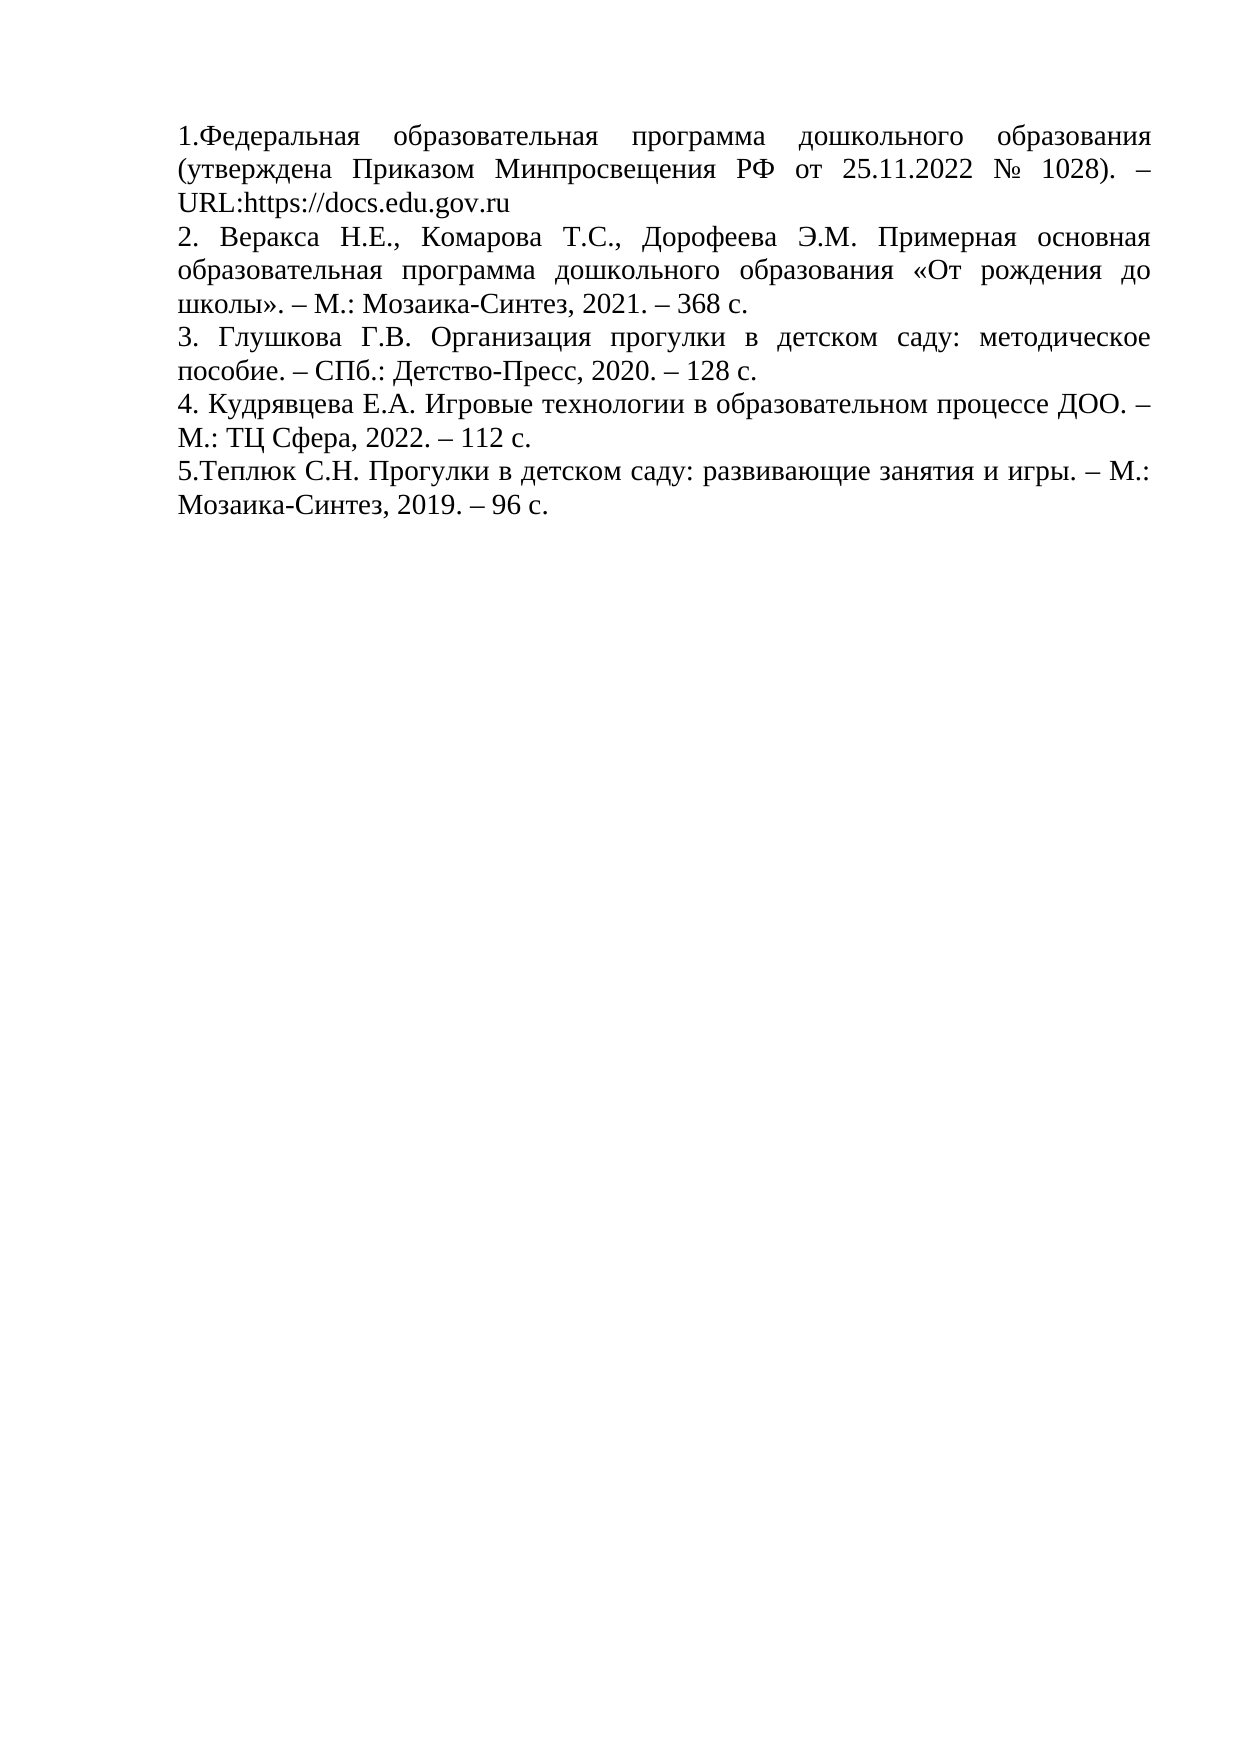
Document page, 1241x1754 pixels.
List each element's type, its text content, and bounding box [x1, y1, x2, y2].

text 4. Кудрявцева Е.А. Игровые технологии в образовательном процессе ДОО. – М.: ТЦ Сфера, 2022. – 112 с. [177, 386, 1152, 453]
text 5.Теплюк С.Н. Прогулки в детском саду: развивающие занятия и игры. – М.: Мозаика-Синтез, 2019. – 96 с. [177, 453, 1152, 521]
text 1.Федеральная образовательная программа дошкольного образования (утверждена Приказом Минпросвещения РФ от 25.11.2022 № 1028). – URL:https://docs.edu.gov.ru [177, 118, 1152, 219]
text 2. Веракса Н.Е., Комарова Т.С., Дорофеева Э.М. Примерная основная образовательная программа дошкольного образования «От рождения до школы». – М.: Мозаика-Синтез, 2021. – 368 с. [177, 219, 1152, 319]
text 3. Глушкова Г.В. Организация прогулки в детском саду: методическое пособие. – СПб.: Детство-Пресс, 2020. – 128 с. [177, 319, 1152, 386]
